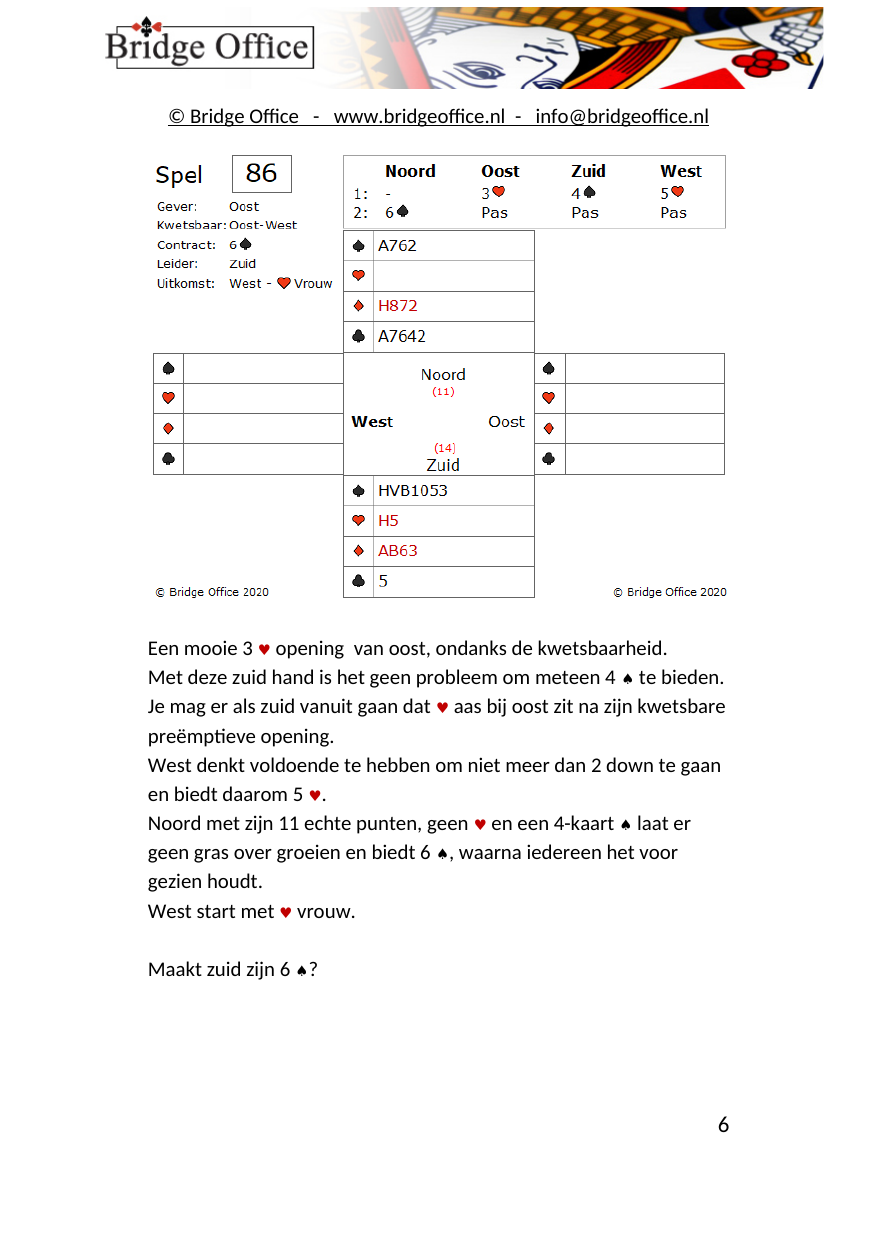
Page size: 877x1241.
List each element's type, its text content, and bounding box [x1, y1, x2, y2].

text West denkt voldoende te hebben om niet meer dan 2 down te gaan en biedt daarom 5 ♥. [148, 752, 729, 807]
picture [78, 7, 824, 89]
text Een mooie 3 ♥ opening van oost, ondanks de kwetsbaarheid. [148, 603, 729, 661]
text West start met ♥ vrouw. [148, 898, 729, 923]
picture [147, 147, 730, 603]
text Je mag er als zuid vanuit gaan dat ♥ aas bij oost zit na zijn kwetsbare preëmptieve opening. [148, 694, 729, 748]
text Noord met zijn 11 echte punten, geen ♥ en een 4-kaart ♠ laat er geen gras over groeien en biedt 6 ♠, waarna iedereen het voor gezien houdt. [148, 810, 729, 894]
text Met deze zuid hand is het geen probleem om meteen 4 ♠ te bieden. [148, 664, 729, 690]
text Maakt zuid zijn 6 ♠? [148, 956, 729, 982]
